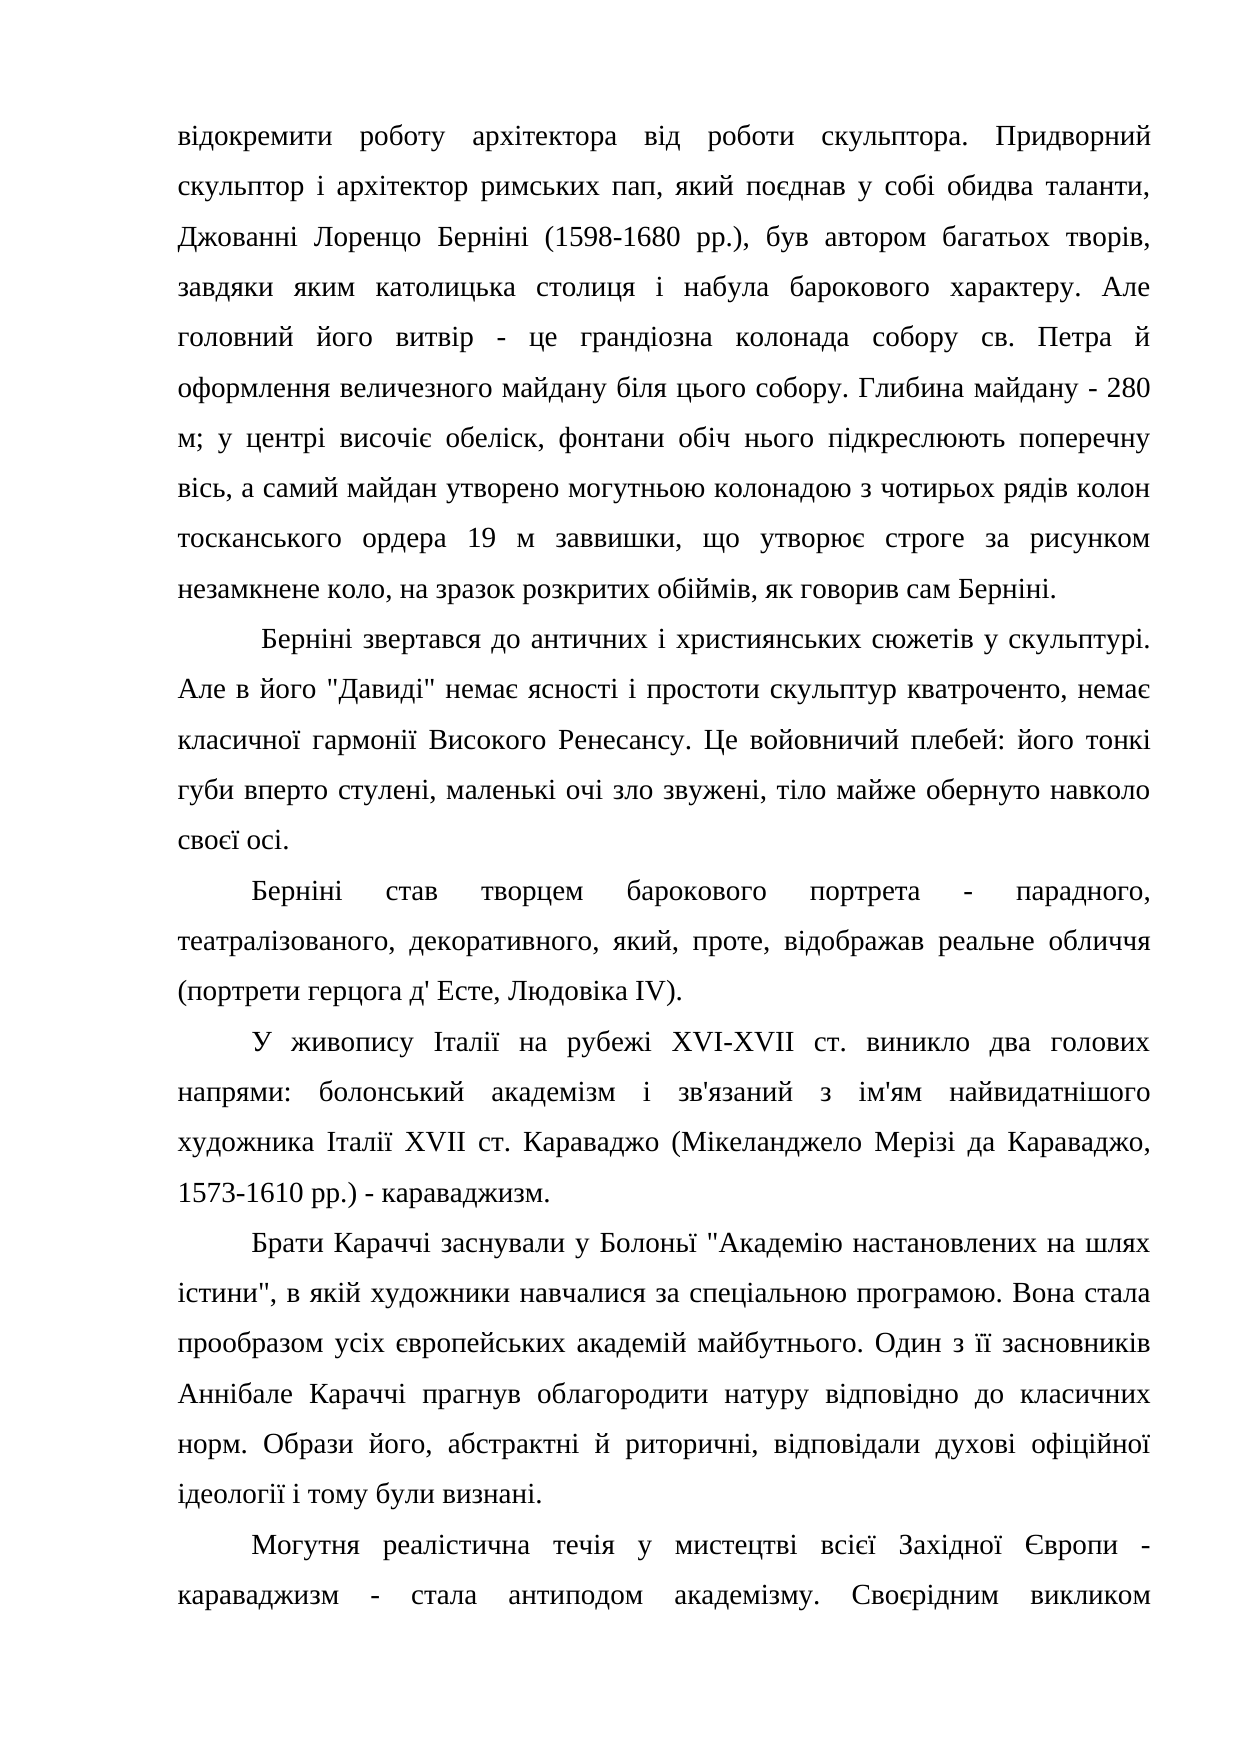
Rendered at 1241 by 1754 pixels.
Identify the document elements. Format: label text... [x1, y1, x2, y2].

text Берніні звертався до античних і християнських сюжетів у скульптурі. Але в його "Давиді" немає ясності і простоти скульптур кватроченто, немає класичної гармонії Високого Ренесансу. Це войовничий плебей: його тонкі губи вперто стулені, маленькі очі зло звужені, тіло майже обернуто навколо своєї осі. [177, 621, 1152, 856]
text Брати Караччі заснували у Болоньї "Академію настановлених на шлях істини", в якій художники навчалися за спеціальною програмою. Вона стала прообразом усіх європейських академій майбутнього. Один з її засновників Аннібале Караччі прагнув облагородити натуру відповідно до класичних норм. Образи його, абстрактні й риторичні, відповідали духові офіційної ідеології і тому були визнані. [177, 1225, 1152, 1510]
text У живопису Італії на рубежі XVI-XVII ст. виникло два голових напрями: болонський академізм і зв'язаний з ім'ям найвидатнішого художника Італії XVII ст. Караваджо (Мікеланджело Мерізі да Караваджо, 1573-1610 рр.) - караваджизм. [177, 1024, 1152, 1208]
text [177, 118, 1152, 604]
text Берніні став творцем барокового портрета - парадного, театралізованого, декоративного, який, проте, відображав реальне обличчя (портрети герцога д' Есте, Людовіка IV). [177, 873, 1152, 1007]
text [177, 1527, 1152, 1611]
